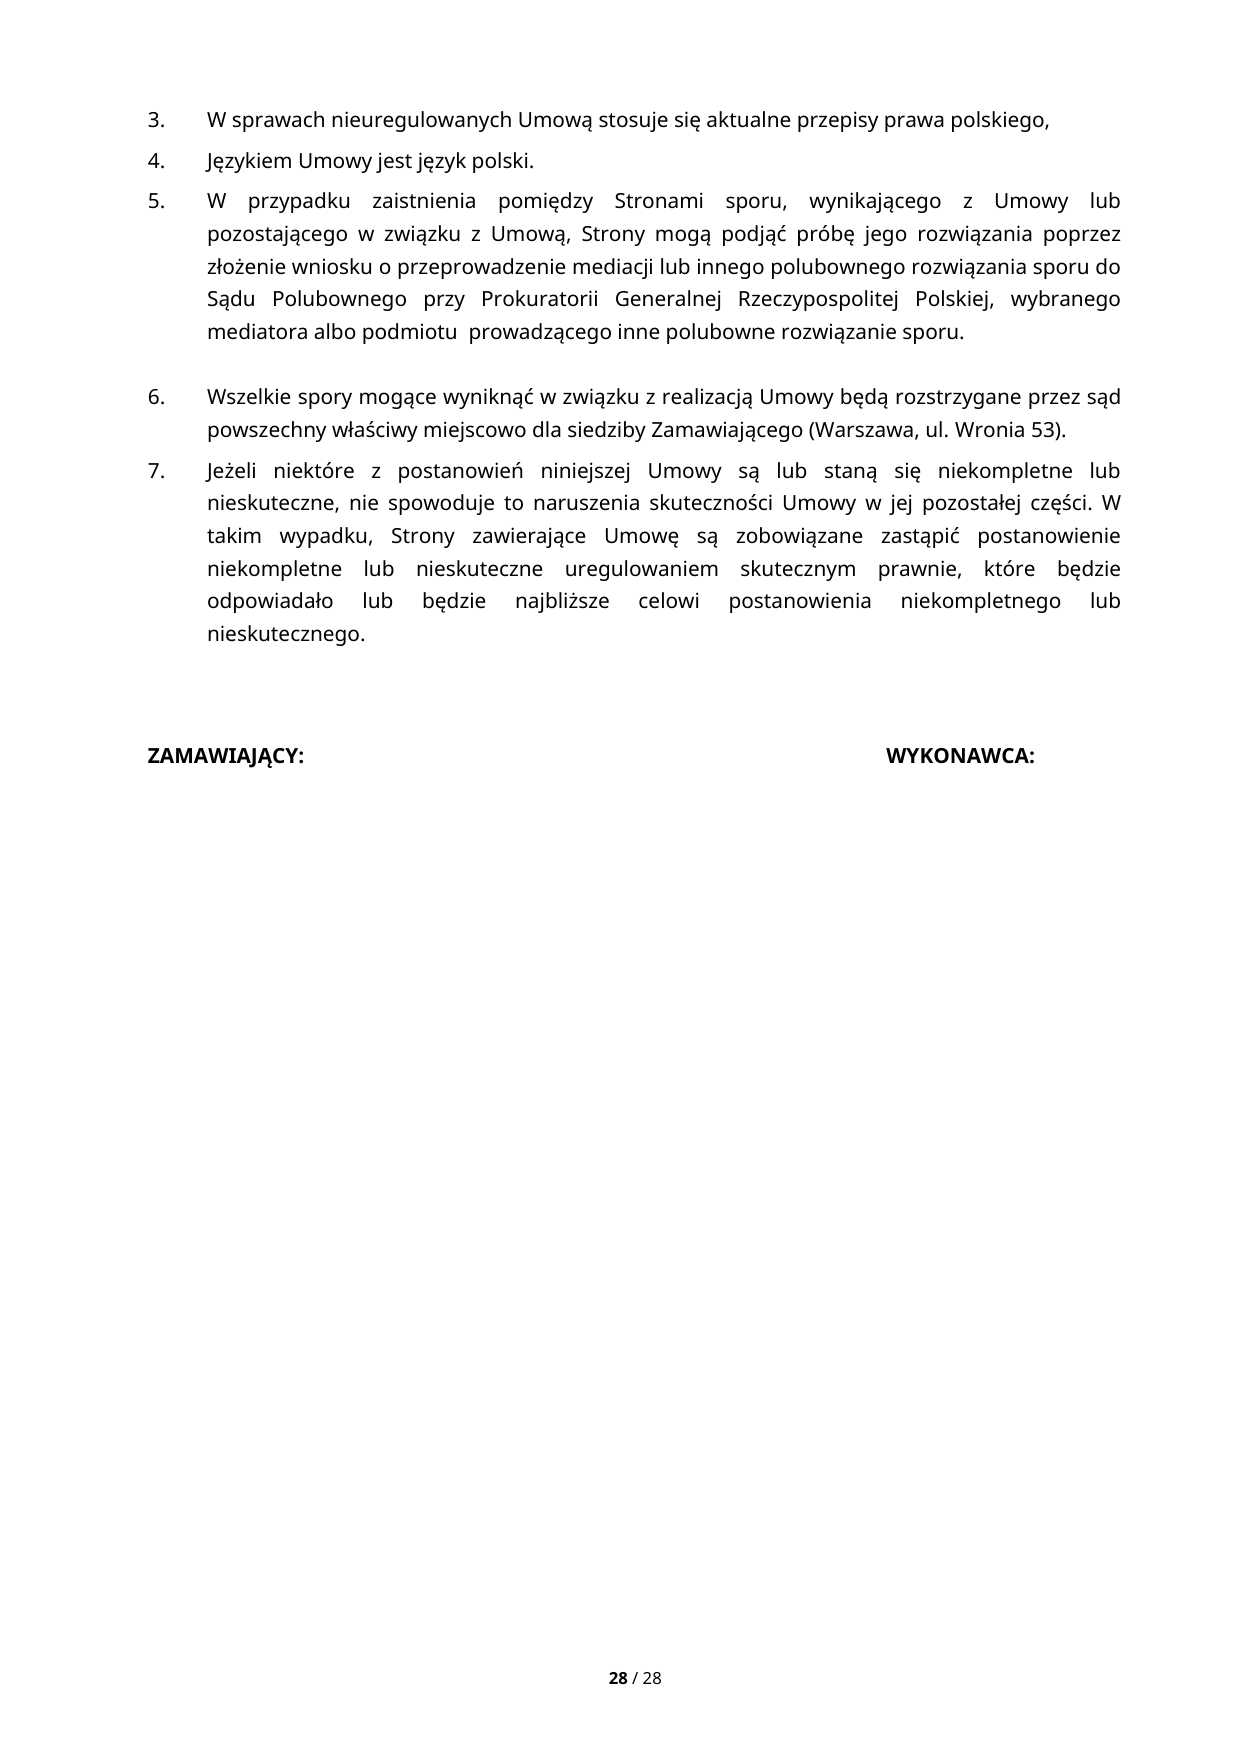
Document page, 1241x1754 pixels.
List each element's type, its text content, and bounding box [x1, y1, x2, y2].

list Wszelkie spory mogące wyniknąć w związku z realizacją Umowy będą rozstrzygane przez sąd powszechny właściwy miejscowo dla siedziby Zamawiającego (Warszawa, ul. Wronia 53). [148, 382, 1122, 443]
list Jeżeli niektóre z postanowień niniejszej Umowy są lub staną się niekompletne lub nieskuteczne, nie spowoduje to naruszenia skuteczności Umowy w jej pozostałej części. W takim wypadku, Strony zawierające Umowę są zobowiązane zastąpić postanowienie niekompletne lub nieskuteczne uregulowaniem skutecznym prawnie, które będzie odpowiadało lub będzie najbliższe celowi postanowienia niekompletnego lub nieskutecznego. [148, 456, 1122, 647]
list W przypadku zaistnienia pomiędzy Stronami sporu, wynikającego z Umowy lub pozostającego w związku z Umową, Strony mogą podjąć próbę jego rozwiązania poprzez złożenie wniosku o przeprowadzenie mediacji lub innego polubownego rozwiązania sporu do Sądu Polubownego przy Prokuratorii Generalnej Rzeczypospolitej Polskiej, wybranego mediatora albo podmiotu prowadzącego inne polubowne rozwiązanie sporu. [148, 187, 1122, 346]
list W sprawach nieuregulowanych Umową stosuje się aktualne przepisy prawa polskiego, [148, 105, 1122, 133]
text ZAMAWIAJĄCY: WYKONAWCA: [148, 742, 1122, 770]
list Językiem Umowy jest język polski. [148, 146, 1122, 174]
